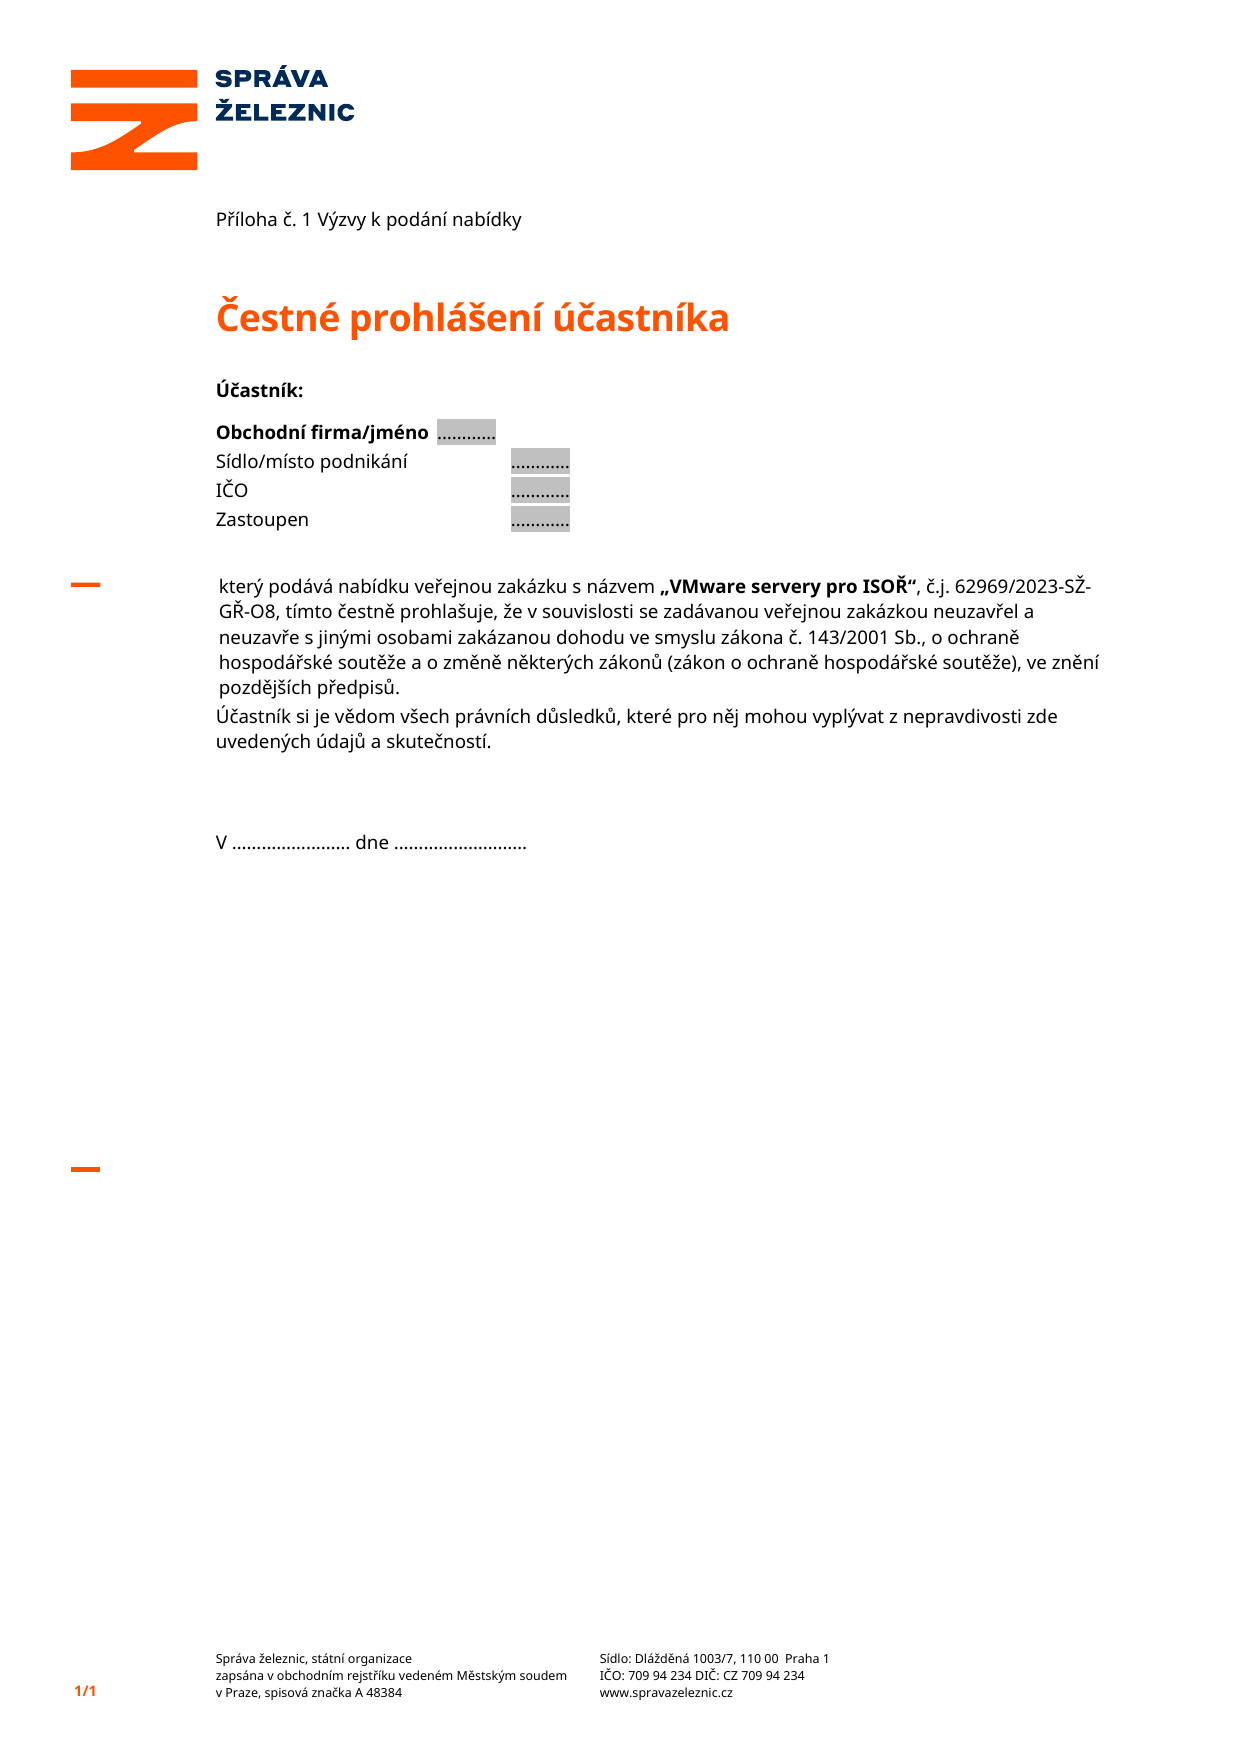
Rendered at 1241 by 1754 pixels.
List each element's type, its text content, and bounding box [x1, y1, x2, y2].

text Čestné prohlášení účastníka [216, 291, 1122, 342]
text Účastník: [216, 373, 1122, 404]
text Zastoupen ………… [216, 503, 1122, 532]
text Příloha č. 1 Výzvy k podání nabídky [216, 207, 1122, 232]
text IČO ………… [216, 474, 1122, 503]
text který podává nabídku veřejnou zakázku s názvem „VMware servery pro ISOŘ“, č.j. 62969/2023-SŽ-GŘ-O8, tímto čestně prohlašuje, že v souvislosti se zadávanou veřejnou zakázkou neuzavřel a neuzavře s jinými osobami zakázanou dohodu ve smyslu zákona č. 143/2001 Sb., o ochraně hospodářské soutěže a o změně některých zákonů (zákon o ochraně hospodářské soutěže), ve znění pozdějších předpisů. [219, 573, 1119, 700]
text Sídlo/místo podnikání ………… [216, 445, 1122, 474]
text Účastník si je vědom všech právních důsledků, které pro něj mohou vyplývat z nepravdivosti zde uvedených údajů a skutečností. [216, 703, 1122, 754]
text Obchodní firma/jméno ………… [216, 416, 1122, 445]
text V …………………… dne ……………………… [216, 829, 1122, 855]
